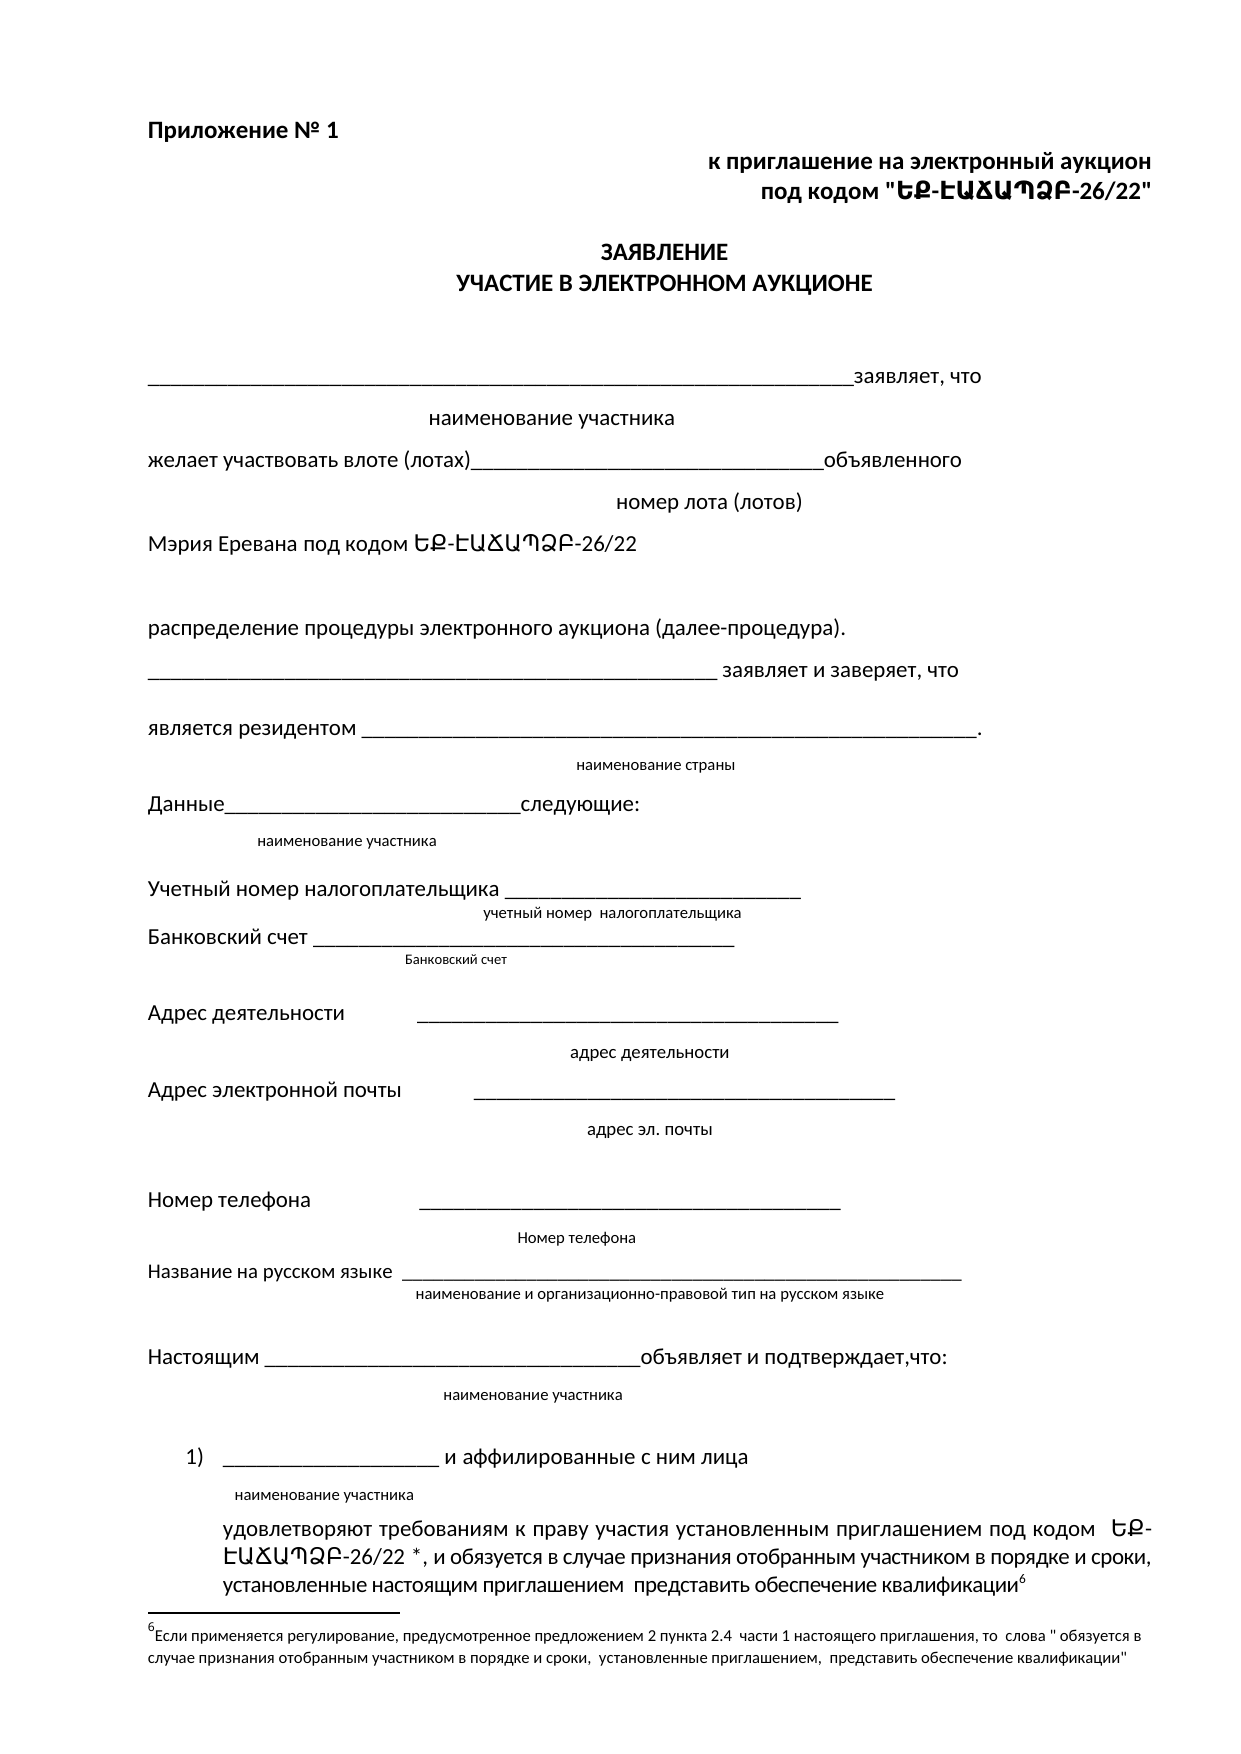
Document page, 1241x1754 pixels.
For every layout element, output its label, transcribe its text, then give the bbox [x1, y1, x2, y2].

text Банковский счет _____________________________________ [148, 922, 1152, 950]
text Мэрия Еревана под кодом ԵՔ-ԷԱՃԱՊՁԲ-26/22 [148, 529, 1152, 557]
text УЧАСТИЕ В ЭЛЕКТРОННОМ АУКЦИОНЕ [177, 267, 1152, 298]
text наименование участника [148, 1484, 1152, 1504]
text наименование и организационно-правовой тип на русском языке [148, 1283, 1152, 1304]
text Адрес деятельности _____________________________________ [148, 998, 1152, 1026]
text наименование страны [576, 754, 1152, 775]
text 2.4 На этапе аукциона участник представляет сниженные ценовые предложения в порядке, установленном пунктом 2.2 части 2 настоящего приглашения, без необходимости загрузки новых документов в систему. Приложение № 1 [148, 86, 1152, 145]
text учетный номер налогоплательщика [148, 902, 1152, 922]
text распределение процедуры электронного аукциона (далее-процедура). [148, 613, 1152, 641]
text под кодом "ԵՔ-ԷԱՃԱՊՁԲ-26/22" [177, 176, 1152, 206]
text к приглашение на электронный аукцион [177, 145, 1152, 176]
text Банковский счет [148, 950, 1152, 968]
text Название на русском языке ______________________________________________________ [148, 1258, 1152, 1283]
text номер лота (лотов) [606, 487, 1152, 515]
text наименование участника [428, 403, 1152, 431]
text адрес деятельности [148, 1040, 1152, 1063]
text наименование участника [148, 831, 1152, 851]
text ______________________________________________________________заявляет, что [148, 361, 1152, 389]
text Учетный номер налогоплательщика __________________________ [148, 874, 1152, 902]
text наименование участника [443, 1384, 1152, 1404]
text является резидентом ______________________________________________________. [148, 713, 1152, 741]
text Номер телефона [517, 1227, 1152, 1248]
list удовлетворяют требованиям к праву участия установленным приглашением под кодом ԵՔ-ԷԱՃԱՊՁԲ-26/22 *, и обязуется в случае признания отобранным участником в порядке и сроки, установленные настоящим приглашением представить обеспечение квалификации [223, 1514, 1152, 1598]
text Номер телефона _____________________________________ [148, 1186, 1152, 1213]
text Данные__________________________следующие: [148, 789, 1152, 817]
text ЗАЯВЛЕНИЕ [177, 237, 1152, 267]
text Настоящим _________________________________объявляет и подтверждает,что: [148, 1342, 1152, 1370]
list ___________________ и аффилированные с ним лица [185, 1442, 1152, 1470]
text желает участвовать влоте (лотах)_______________________________объявленного [148, 445, 1152, 473]
text __________________________________________________ заявляет и заверяет, что [148, 655, 1152, 683]
text адрес эл. почты [148, 1117, 1152, 1140]
text Адрес электронной почты _____________________________________ [148, 1075, 1152, 1103]
